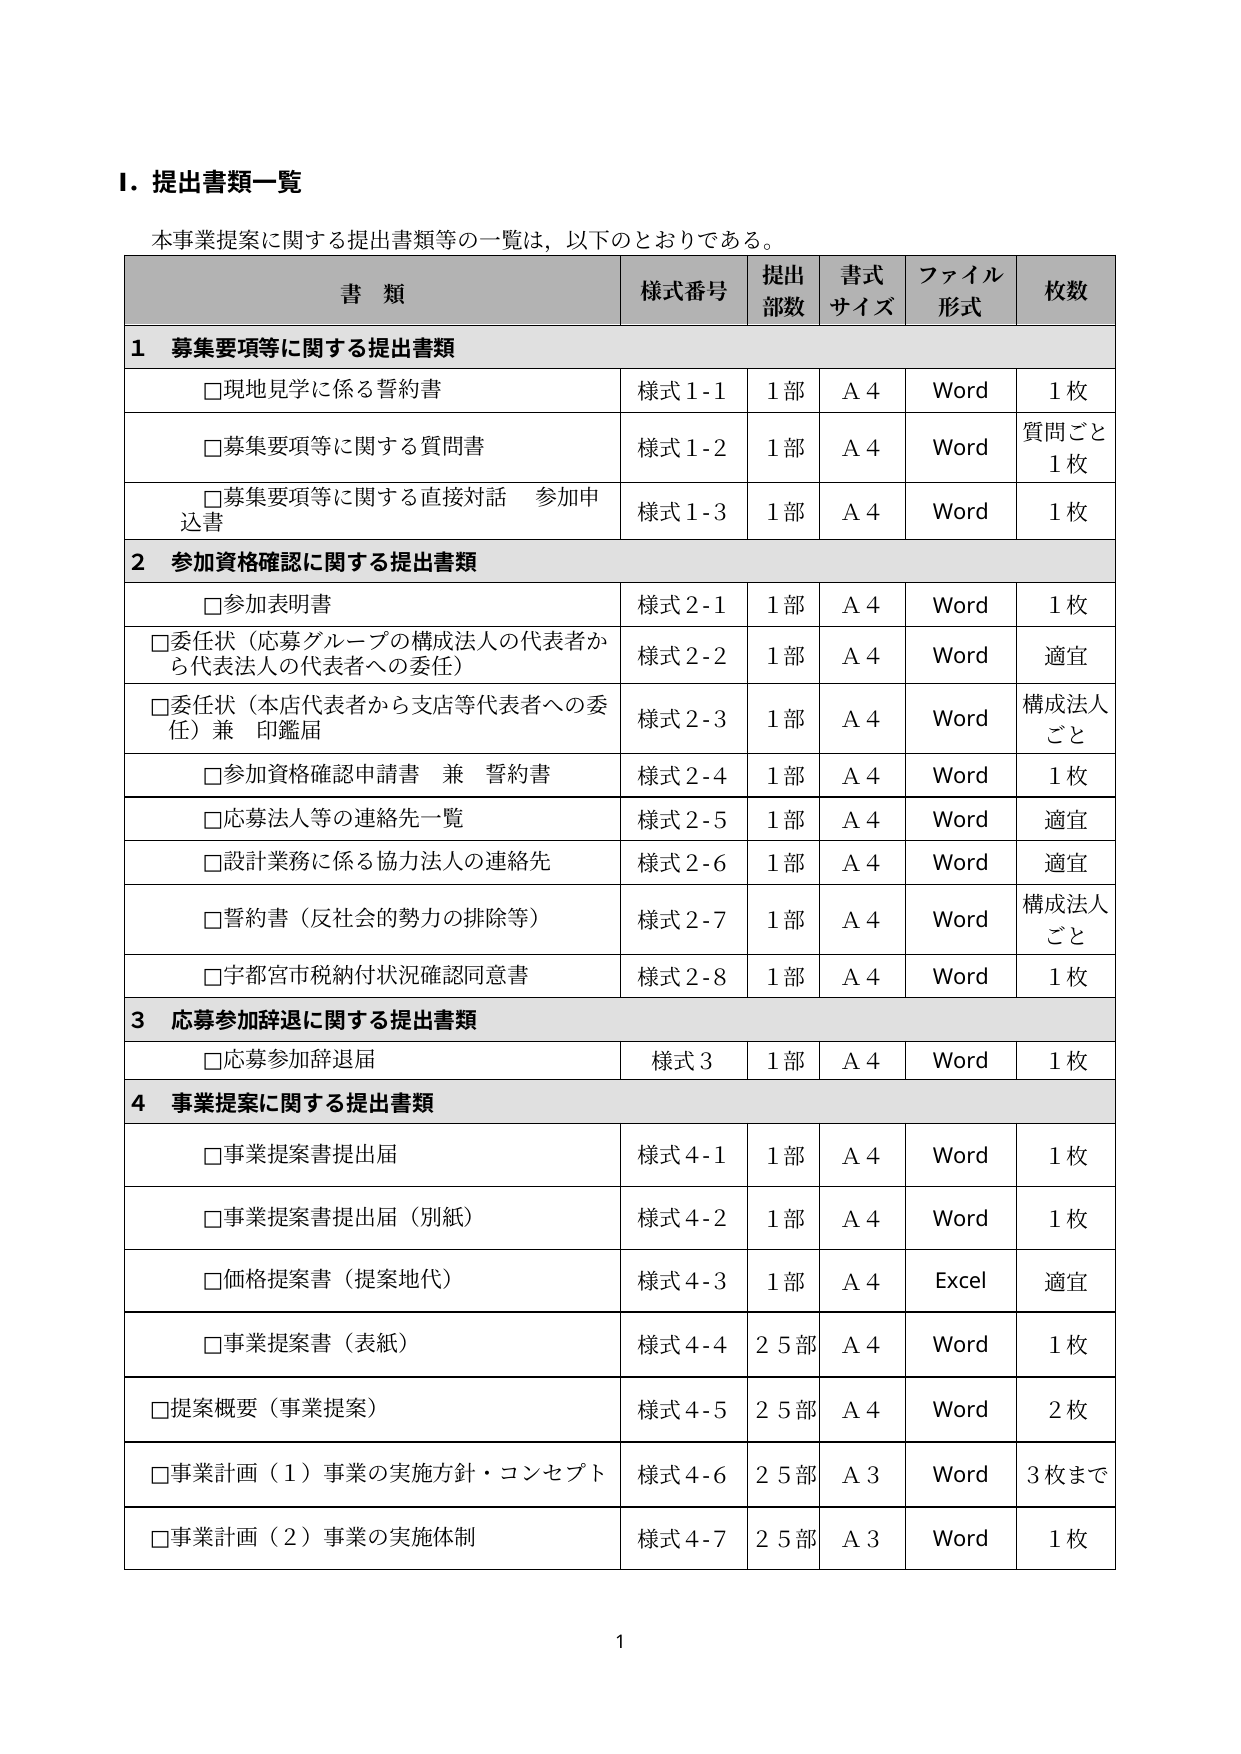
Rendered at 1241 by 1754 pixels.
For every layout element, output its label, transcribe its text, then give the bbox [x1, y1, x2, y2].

table_cell 適宜 [1017, 1250, 1115, 1311]
table_cell □価格提案書（提案地代） [125, 1250, 620, 1311]
table_cell 様式４-４ [621, 1313, 747, 1376]
table_cell １部 [748, 885, 819, 953]
table_cell □事業提案書（表紙） [125, 1313, 620, 1376]
table_header 提出 部数 [748, 256, 819, 324]
table_cell 様式４-２ [621, 1187, 747, 1248]
table_cell □応募法人等の連絡先一覧 [125, 798, 620, 840]
text 本事業提案に関する提出書類等の一覧は，以下のとおりである。 [129, 217, 1122, 254]
table_cell Ａ４ [820, 369, 905, 412]
table_cell Ａ４ [820, 1378, 905, 1441]
table_cell ３ 応募参加辞退に関する提出書類 [125, 998, 1115, 1041]
table_cell １枚 [1017, 483, 1115, 539]
table_cell ２５部 [748, 1443, 819, 1506]
table_cell Ａ４ [820, 1124, 905, 1186]
table_cell Ａ４ [820, 955, 905, 997]
table_cell Ａ４ [820, 684, 905, 753]
table_cell １枚 [1017, 1187, 1115, 1248]
table_cell Ａ４ [820, 627, 905, 683]
table_cell Ａ４ [820, 1187, 905, 1248]
table_cell 様式２-２ [621, 627, 747, 683]
table_cell 適宜 [1017, 798, 1115, 840]
table_cell □事業計画（１）事業の実施方針・コンセプト [125, 1443, 620, 1506]
table_cell 様式２-５ [621, 798, 747, 840]
table_cell Ａ４ [820, 754, 905, 796]
table_cell １枚 [1017, 754, 1115, 796]
table_cell 様式２-７ [621, 885, 747, 953]
table_cell 様式１-３ [621, 483, 747, 539]
table_cell ２５部 [748, 1313, 819, 1376]
table_cell ２５部 [748, 1378, 819, 1441]
table_cell □宇都宮市税納付状況確認同意書 [125, 955, 620, 997]
table_cell 適宜 [1017, 627, 1115, 683]
table_cell １枚 [1017, 369, 1115, 412]
table_cell １枚 [1017, 1042, 1115, 1079]
table_cell Word [906, 1042, 1016, 1079]
table_cell １枚 [1017, 1508, 1115, 1569]
table_cell １部 [748, 1250, 819, 1311]
table_cell □参加表明書 [125, 583, 620, 626]
table_header 枚数 [1017, 256, 1115, 324]
table_cell □参加資格確認申請書 兼 誓約書 [125, 754, 620, 796]
table_cell □設計業務に係る協力法人の連絡先 [125, 841, 620, 883]
table_cell Ａ３ [820, 1443, 905, 1506]
table_cell １部 [748, 413, 819, 482]
table_cell １部 [748, 841, 819, 883]
table_cell １部 [748, 798, 819, 840]
table_cell 様式２-４ [621, 754, 747, 796]
table_cell 様式４-１ [621, 1124, 747, 1186]
table_cell 様式２-１ [621, 583, 747, 626]
table_cell 様式４-７ [621, 1508, 747, 1569]
table_cell 様式２-６ [621, 841, 747, 883]
table_cell Ａ４ [820, 841, 905, 883]
table_cell Excel [906, 1250, 1016, 1311]
table_cell Word [906, 841, 1016, 883]
subtitle Ⅰ．提出書類一覧 [118, 150, 1122, 212]
table_cell 様式２-３ [621, 684, 747, 753]
table_cell 様式２-８ [621, 955, 747, 997]
table_cell Ａ４ [820, 1042, 905, 1079]
table_cell １枚 [1017, 955, 1115, 997]
table_cell １部 [748, 955, 819, 997]
table_header 書式 サイズ [820, 256, 905, 324]
table_cell Word [906, 413, 1016, 482]
table_cell 様式３ [621, 1042, 747, 1079]
table_cell Word [906, 483, 1016, 539]
table_cell □応募参加辞退届 [125, 1042, 620, 1079]
table_cell １ 募集要項等に関する提出書類 [125, 326, 1115, 368]
table_cell ２５部 [748, 1508, 819, 1569]
table_cell □現地見学に係る誓約書 [125, 369, 620, 412]
table_cell □事業提案書提出届 [125, 1124, 620, 1186]
table_cell Word [906, 684, 1016, 753]
table_cell Word [906, 955, 1016, 997]
table_cell □誓約書（反社会的勢力の排除等） [125, 885, 620, 953]
table_cell １部 [748, 754, 819, 796]
table_cell □事業提案書提出届（別紙） [125, 1187, 620, 1248]
table_cell １部 [748, 1124, 819, 1186]
table_cell ２ 参加資格確認に関する提出書類 [125, 540, 1115, 582]
table_header 書 類 [125, 256, 620, 324]
table_cell １部 [748, 483, 819, 539]
table_cell Word [906, 1378, 1016, 1441]
table_cell Word [906, 754, 1016, 796]
table_cell Word [906, 369, 1016, 412]
table_cell ２枚 [1017, 1378, 1115, 1441]
table_cell Word [906, 583, 1016, 626]
table_cell 質問ごと１枚 [1017, 413, 1115, 482]
table_cell Ａ４ [820, 1250, 905, 1311]
table_cell 様式１-２ [621, 413, 747, 482]
table_cell １部 [748, 1187, 819, 1248]
table_cell ４ 事業提案に関する提出書類 [125, 1080, 1115, 1123]
table_cell Word [906, 1508, 1016, 1569]
table_cell Word [906, 1187, 1016, 1248]
table_cell □募集要項等に関する直接対話 参加申込書 [125, 483, 620, 539]
table_cell 様式４-６ [621, 1443, 747, 1506]
table_cell Ａ４ [820, 798, 905, 840]
table_cell １部 [748, 583, 819, 626]
table_cell Ａ４ [820, 413, 905, 482]
table_cell □事業計画（２）事業の実施体制 [125, 1508, 620, 1569]
table_cell １部 [748, 369, 819, 412]
table_cell 様式４-３ [621, 1250, 747, 1311]
table_cell Word [906, 627, 1016, 683]
table_cell １部 [748, 627, 819, 683]
table_cell Ａ４ [820, 483, 905, 539]
table_cell １枚 [1017, 1313, 1115, 1376]
table_cell １部 [748, 684, 819, 753]
table_cell □募集要項等に関する質問書 [125, 413, 620, 482]
table_cell Ａ４ [820, 583, 905, 626]
table_cell Ａ４ [820, 885, 905, 953]
table_cell Word [906, 1313, 1016, 1376]
table_cell Word [906, 885, 1016, 953]
table_cell Ａ４ [820, 1313, 905, 1376]
table_cell □委任状（応募グループの構成法人の代表者から代表法人の代表者への委任） [125, 627, 620, 683]
table_cell １枚 [1017, 1124, 1115, 1186]
table_cell 様式４-５ [621, 1378, 747, 1441]
table_cell １部 [748, 1042, 819, 1079]
table_cell □提案概要（事業提案） [125, 1378, 620, 1441]
table_cell 構成法人ごと [1017, 885, 1115, 953]
table_cell 構成法人ごと [1017, 684, 1115, 753]
table_header 様式番号 [621, 256, 747, 324]
table_cell １枚 [1017, 583, 1115, 626]
table_cell 適宜 [1017, 841, 1115, 883]
table_cell ３枚まで [1017, 1443, 1115, 1506]
table_cell □委任状（本店代表者から支店等代表者への委任）兼 印鑑届 [125, 684, 620, 753]
table_cell Ａ３ [820, 1508, 905, 1569]
table_cell Word [906, 1124, 1016, 1186]
table_header ファイル形式 [906, 256, 1016, 324]
table_cell Word [906, 798, 1016, 840]
table_cell 様式１-１ [621, 369, 747, 412]
table_cell Word [906, 1443, 1016, 1506]
